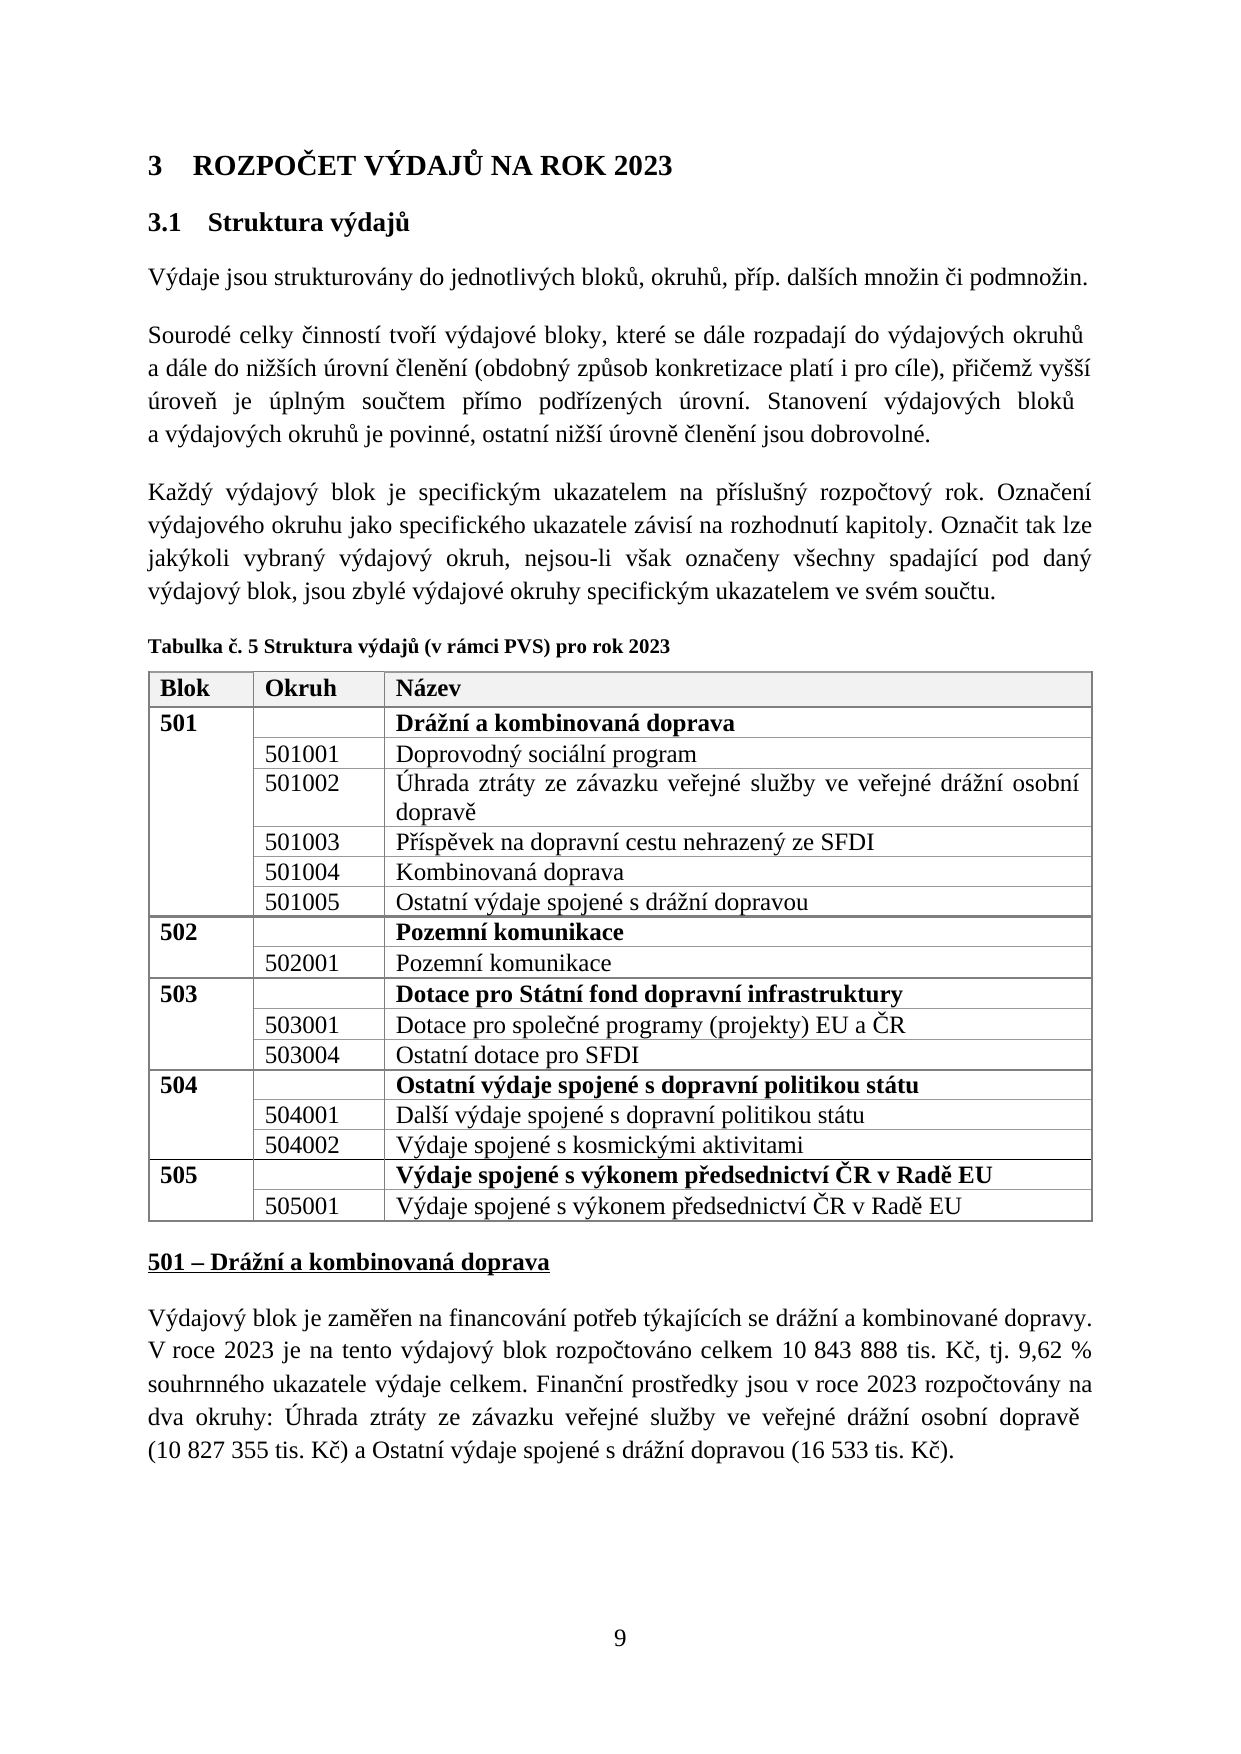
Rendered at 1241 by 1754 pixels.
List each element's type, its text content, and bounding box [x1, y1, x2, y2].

text Sourodé celky činností tvoří výdajové bloky, které se dále rozpadají do výdajových okruhů a dále do nižších úrovní členění (obdobný způsob konkretizace platí i pro cíle), přičemž vyšší úroveň je úplným součtem přímo podřízených úrovní. Stanovení výdajových bloků a výdajových okruhů je povinné, ostatní nižší úrovně členění jsou dobrovolné. [148, 320, 1093, 448]
table_cell [254, 979, 384, 1008]
table_cell 502 [150, 918, 253, 977]
table_cell Výdaje spojené s kosmickými aktivitami [385, 1130, 1091, 1159]
table_cell 505 [150, 1160, 253, 1219]
table_cell 501005 [254, 887, 384, 915]
table_cell 501 [150, 708, 253, 915]
table_cell [254, 918, 384, 946]
table_cell Kombinovaná doprava [385, 857, 1091, 886]
table_cell Výdaje spojené s výkonem předsednictví ČR v Radě EU [385, 1160, 1091, 1189]
table_cell 501001 [254, 738, 384, 767]
table_cell Pozemní komunikace [385, 947, 1091, 977]
table_cell Drážní a kombinovaná doprava [385, 708, 1091, 737]
table_cell Příspěvek na dopravní cestu nehrazený ze SFDI [385, 827, 1091, 856]
table_cell Další výdaje spojené s dopravní politikou státu [385, 1100, 1091, 1129]
table_cell 501004 [254, 857, 384, 886]
table_cell [254, 1160, 384, 1189]
table_cell Dotace pro společné programy (projekty) EU a ČR [385, 1009, 1091, 1039]
table_cell [254, 1071, 384, 1099]
table_cell 501003 [254, 827, 384, 856]
table_cell 504 [150, 1071, 253, 1159]
table_cell Ostatní výdaje spojené s drážní dopravou [385, 887, 1091, 915]
table_cell Úhrada ztráty ze závazku veřejné služby ve veřejné drážní osobní dopravě [385, 769, 1091, 826]
table_cell Pozemní komunikace [385, 918, 1091, 946]
table_cell Ostatní výdaje spojené s dopravní politikou státu [385, 1071, 1091, 1099]
table_cell 504002 [254, 1130, 384, 1159]
text Výdaje jsou strukturovány do jednotlivých bloků, okruhů, příp. dalších množin či podmnožin. [148, 262, 1093, 291]
table_header Okruh [254, 672, 384, 706]
table_cell 505001 [254, 1190, 384, 1219]
table_cell 503 [150, 979, 253, 1068]
text Každý výdajový blok je specifickým ukazatelem na příslušný rozpočtový rok. Označení výdajového okruhu jako specifického ukazatele závisí na rozhodnutí kapitoly. Označit tak lze jakýkoli vybraný výdajový okruh, nejsou-li však označeny všechny spadající pod daný výdajový blok, jsou zbylé výdajové okruhy specifickým ukazatelem ve svém součtu. [148, 477, 1093, 605]
table_cell 501002 [254, 769, 384, 826]
text Výdajový blok je zaměřen na financování potřeb týkajících se drážní a kombinované dopravy. V roce 2023 je na tento výdajový blok rozpočtováno celkem 10 843 888 tis. Kč, tj. 9,62 % souhrnného ukazatele výdaje celkem. Finanční prostředky jsou v roce 2023 rozpočtovány na dva okruhy: Úhrada ztráty ze závazku veřejné služby ve veřejné drážní osobní dopravě (10 827 355 tis. Kč) a Ostatní výdaje spojené s drážní dopravou (16 533 tis. Kč). [148, 1303, 1093, 1463]
table_cell Výdaje spojené s výkonem předsednictví ČR v Radě EU [385, 1190, 1091, 1219]
subtitle Rozpočet výdajů na rok 2023 [148, 148, 1093, 181]
table_cell Doprovodný sociální program [385, 738, 1091, 767]
table_cell [254, 708, 384, 737]
table_cell 503004 [254, 1040, 384, 1068]
table_cell 504001 [254, 1100, 384, 1129]
subtitle Struktura výdajů [148, 206, 1093, 237]
table_cell Ostatní dotace pro SFDI [385, 1040, 1091, 1068]
subtitle 501 – Drážní a kombinovaná doprava [148, 1247, 1093, 1275]
table_cell Dotace pro Státní fond dopravní infrastruktury [385, 979, 1091, 1008]
table_header Blok [150, 673, 253, 706]
table_header Název [385, 673, 1091, 706]
table_cell 502001 [254, 947, 384, 977]
table_cell 503001 [254, 1009, 384, 1039]
